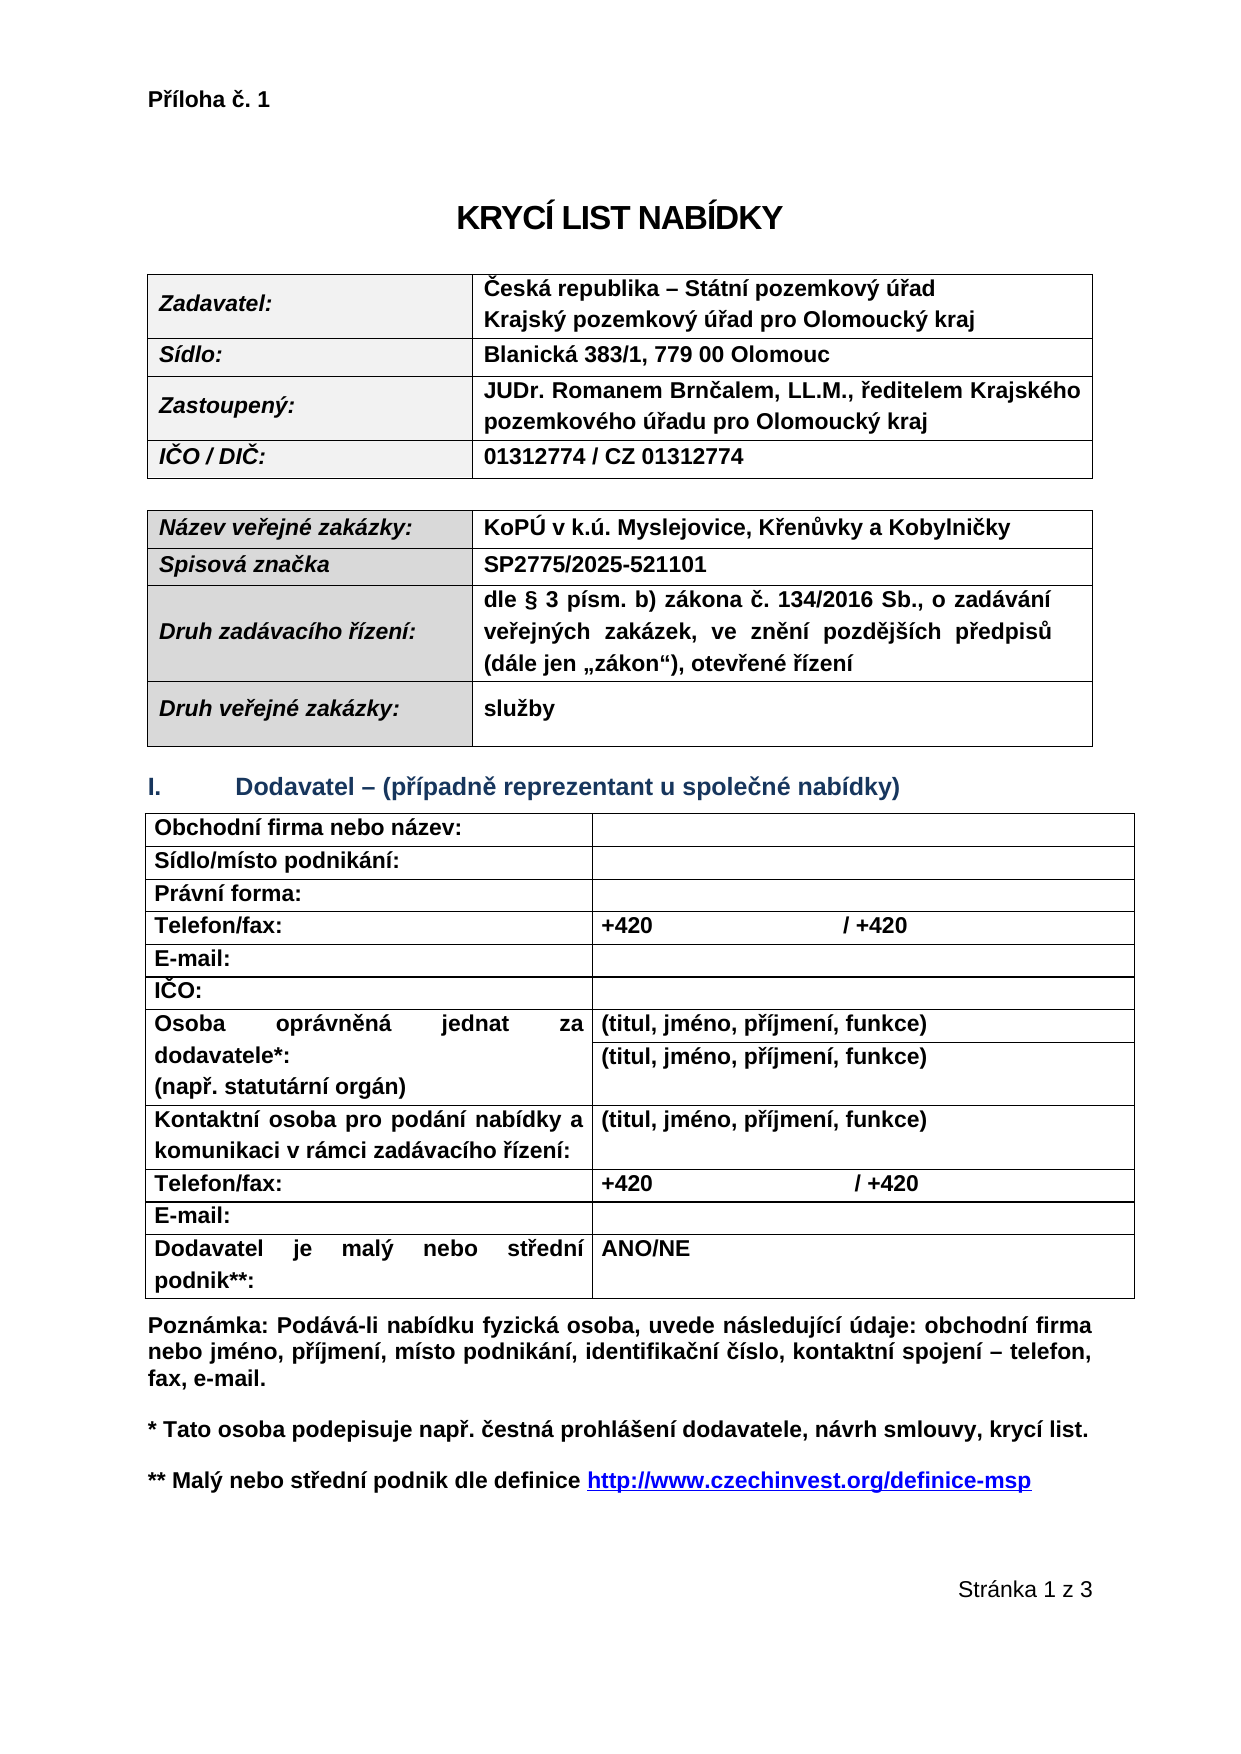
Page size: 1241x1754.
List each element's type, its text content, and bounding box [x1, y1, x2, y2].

table_cell SP2775/2025-521101 [473, 549, 1092, 585]
table_cell dle § 3 písm. b) zákona č. 134/2016 Sb., o zadávání veřejných zakázek, ve znění pozdějších předpisů (dále jen „zákon“), otevřené řízení [473, 586, 1092, 681]
table_header [593, 814, 1134, 846]
table_cell Telefon/fax: [146, 912, 592, 944]
table_header Název veřejné zakázky: [148, 511, 472, 548]
text Poznámka: Podává-li nabídku fyzická osoba, uvede následující údaje: obchodní firma nebo jméno, příjmení, místo podnikání, identifikační číslo, kontaktní spojení – telefon, fax, e-mail. [148, 1312, 1093, 1391]
table_cell služby [473, 682, 1092, 746]
table_cell [593, 945, 1134, 976]
table_cell IČO / DIČ: [148, 441, 472, 477]
table_cell [593, 880, 1134, 911]
table_cell Osoba oprávněná jednat za dodavatele*: (např. statutární orgán) [146, 1010, 592, 1105]
table_cell Zastoupený: [148, 377, 472, 440]
table_cell +420 / +420 [593, 912, 1134, 944]
table_cell Kontaktní osoba pro podání nabídky a komunikaci v rámci zadávacího řízení: [146, 1106, 592, 1169]
table_cell Blanická 383/1, 779 00 Olomouc [473, 339, 1092, 376]
table_cell (titul, jméno, příjmení, funkce) [593, 1043, 1134, 1105]
table_cell IČO: [146, 978, 592, 1009]
table_cell (titul, jméno, příjmení, funkce) [593, 1106, 1134, 1169]
title Krycí list nabídky [148, 198, 1093, 236]
table_cell Druh zadávacího řízení: [148, 586, 472, 681]
table_cell +420 / +420 [593, 1170, 1134, 1201]
table_cell [593, 847, 1134, 878]
table_cell Sídlo: [148, 339, 472, 376]
table_cell Spisová značka [148, 549, 472, 585]
table_cell 01312774 / CZ 01312774 [473, 441, 1092, 477]
table_cell [593, 978, 1134, 1009]
table_header Obchodní firma nebo název: [146, 814, 592, 846]
table_cell (titul, jméno, příjmení, funkce) [593, 1010, 1134, 1042]
table_cell E-mail: [146, 1203, 592, 1234]
table_header KoPÚ v k.ú. Myslejovice, Křenůvky a Kobylničky [473, 511, 1092, 548]
table_cell Sídlo/místo podnikání: [146, 847, 592, 878]
table_cell Dodavatel je malý nebo střední podnik**: [146, 1235, 592, 1298]
table_cell JUDr. Romanem Brnčalem, LL.M., ředitelem Krajského pozemkového úřadu pro Olomoucký kraj [473, 377, 1092, 440]
table_cell E-mail: [146, 945, 592, 976]
table_cell ANO/NE [593, 1235, 1134, 1298]
table_cell Právní forma: [146, 880, 592, 911]
table_cell [593, 1203, 1134, 1234]
subtitle Dodavatel – (případně reprezentant u společné nabídky) [148, 772, 1093, 801]
table_header Zadavatel: [148, 275, 472, 338]
text * Tato osoba podepisuje např. čestná prohlášení dodavatele, návrh smlouvy, krycí list. [148, 1416, 1093, 1442]
text ** Malý nebo střední podnik dle definice http://www.czechinvest.org/definice-msp [148, 1467, 1093, 1493]
table_cell Druh veřejné zakázky: [148, 682, 472, 746]
table_header Česká republika – Státní pozemkový úřad Krajský pozemkový úřad pro Olomoucký kraj [473, 275, 1092, 338]
table_cell Telefon/fax: [146, 1170, 592, 1201]
